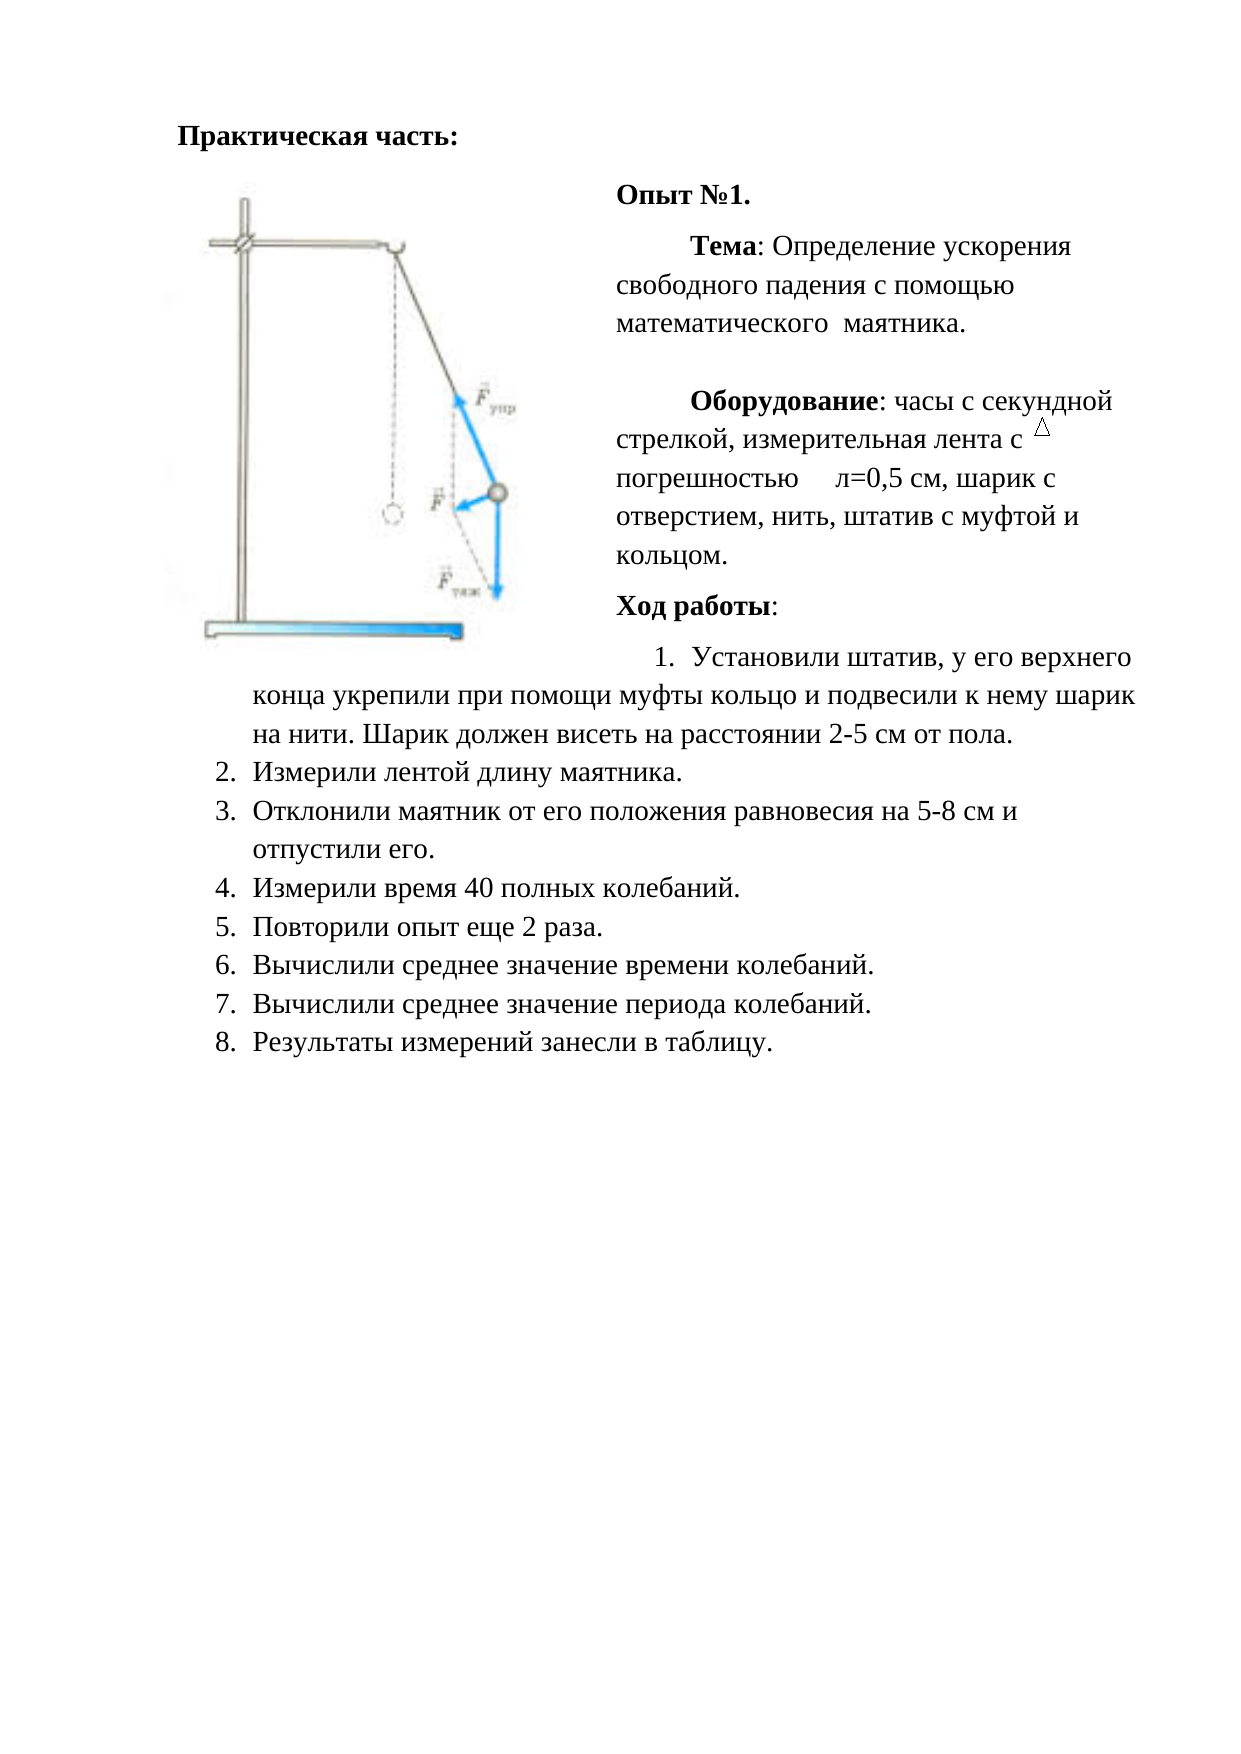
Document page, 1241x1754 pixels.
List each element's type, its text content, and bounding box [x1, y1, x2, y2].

list Оборудование: часы с секундной стрелкой, измерительная лента с погрешностью л=0,5 см, шарик с отверстием, нить, штатив с муфтой и кольцом. [598, 383, 1152, 570]
text Ход работы: [598, 588, 1152, 621]
list Вычислили среднее значение периода колебаний. [215, 986, 1152, 1019]
list Тема: Определение ускорения свободного падения с помощью математического маятника. [598, 228, 1152, 339]
list Измерили лентой длину маятника. [215, 754, 1152, 788]
list Установили штатив, у его верхнего конца укрепили при помощи муфты кольцо и подвесили к нему шарик на нити. Шарик должен висеть на расстоянии 2-5 см от пола. [215, 639, 1152, 749]
list Вычислили среднее значение времени колебаний. [215, 947, 1152, 981]
list Результаты измерений занесли в таблицу. [215, 1024, 1152, 1058]
subtitle Опыт №1. [177, 177, 1152, 211]
picture [163, 182, 598, 666]
list Отклонили маятник от его положения равновесия на 5-8 см и отпустили его. [215, 793, 1152, 865]
list Повторили опыт еще 2 раза. [215, 909, 1152, 942]
list Измерили время 40 полных колебаний. [215, 870, 1152, 904]
subtitle Практическая часть: [177, 118, 1152, 152]
